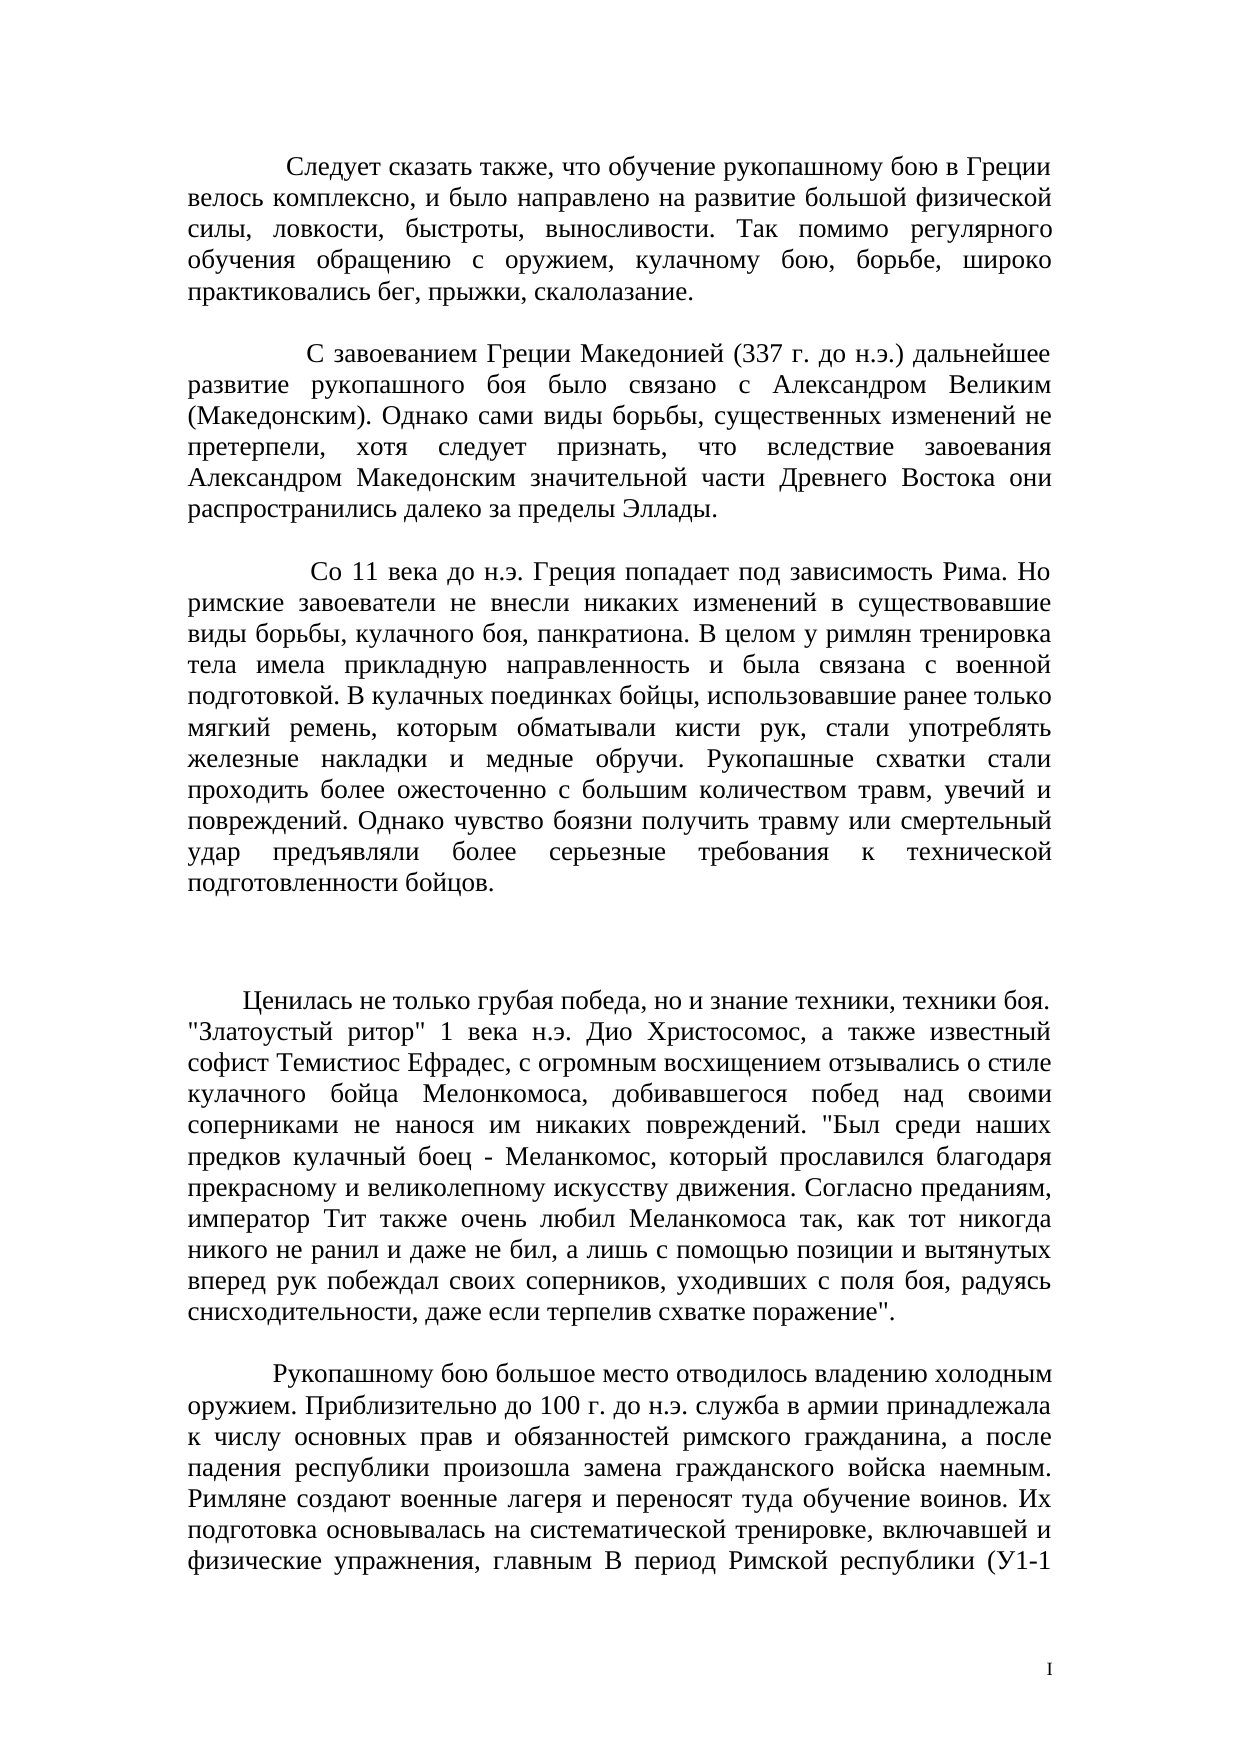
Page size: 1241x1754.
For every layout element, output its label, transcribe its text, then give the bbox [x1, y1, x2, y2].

text Следует сказать также, что обучение рукопашному бою в Греции велось комплексно, и было направлено на развитие большой физической силы, ловкости, быстроты, выносливости. Так помимо регулярного обучения обращению с оружием, кулачному бою, борьбе, широко практиковались бег, прыжки, скалолазание. [187, 150, 1053, 306]
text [187, 1358, 1053, 1576]
text Ценилась не только грубая победа, но и знание техники, техники боя. "Златоустый ритор" 1 века н.э. Дио Христосомос, а также известный софист Темистиос Ефрадес, с огромным восхищением отзывались о стиле кулачного бойца Мелонкомоса, добивавшегося побед над своими соперниками не нанося им никаких повреждений. "Был среди наших предков кулачный боец - Меланкомос, который прославился благодаря прекрасному и великолепному искусству движения. Согласно преданиям, император Тит также очень любил Меланкомоса так, как тот никогда никого не ранил и даже не бил, а лишь с помощью позиции и вытянутых вперед рук побеждал своих соперников, уходивших с поля боя, радуясь снисходительности, даже если терпелив схватке поражение". [187, 984, 1053, 1326]
text Со 11 века до н.э. Греция попадает под зависимость Рима. Но римские завоеватели не внесли никаких изменений в существовавшие виды борьбы, кулачного боя, панкратиона. В целом у римлян тренировка тела имела прикладную направленность и была связана с военной подготовкой. В кулачных поединках бойцы, использовавшие ранее только мягкий ремень, которым обматывали кисти рук, стали употреблять железные накладки и медные обручи. Рукопашные схватки стали проходить более ожесточенно с большим количеством травм, увечий и повреждений. Однако чувство боязни получить травму или смертельный удар предъявляли более серьезные требования к технической подготовленности бойцов. [187, 555, 1053, 897]
text С завоеванием Греции Македонией (337 г. до н.э.) дальнейшее развитие рукопашного боя было связано с Александром Великим (Македонским). Однако сами виды борьбы, существенных изменений не претерпели, хотя следует признать, что вследствие завоевания Александром Македонским значительной части Древнего Востока они распространились далеко за пределы Эллады. [187, 337, 1053, 524]
